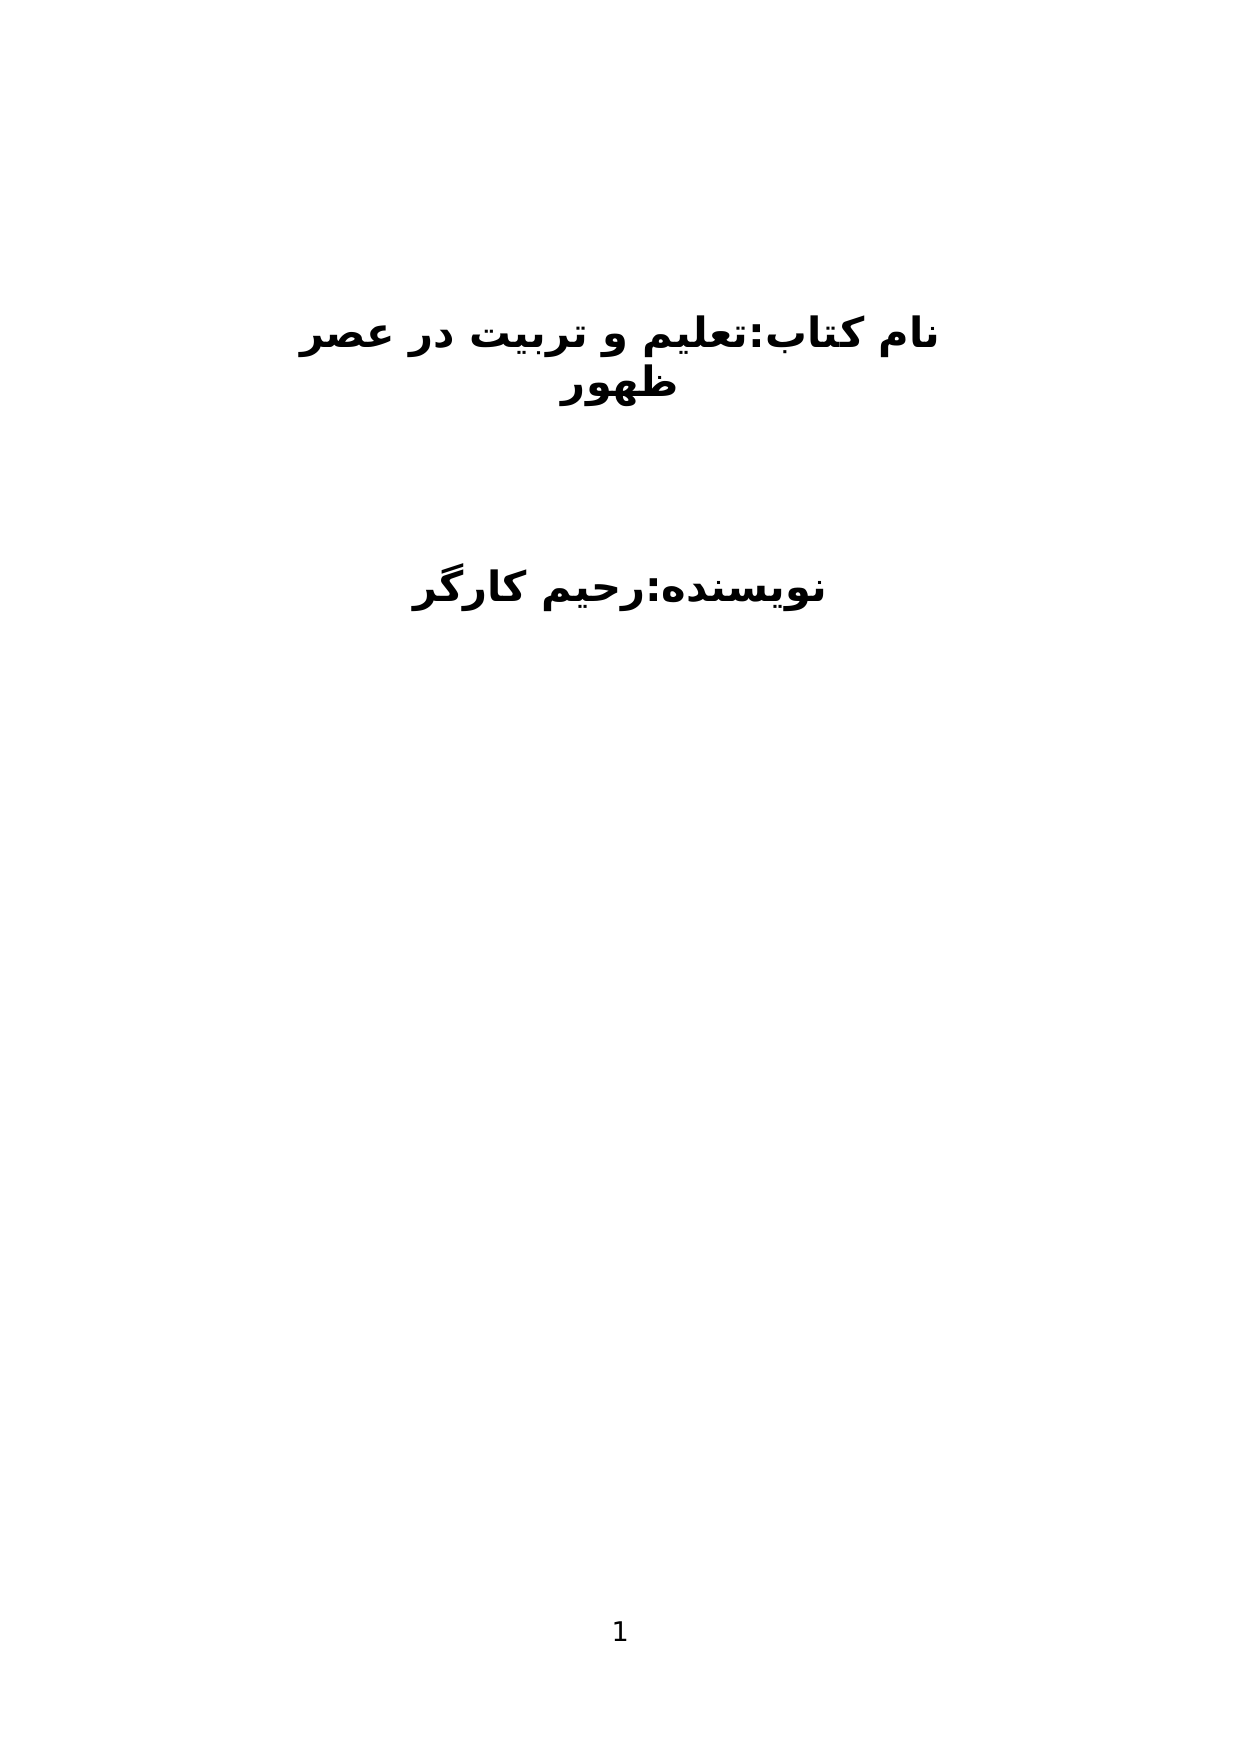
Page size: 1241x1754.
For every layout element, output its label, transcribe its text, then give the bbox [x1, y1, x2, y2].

text نویسنده:رحیم کارگر [236, 563, 1004, 611]
text نام کتاب:تعلیم و تربیت در عصر ظهور [236, 309, 1004, 406]
